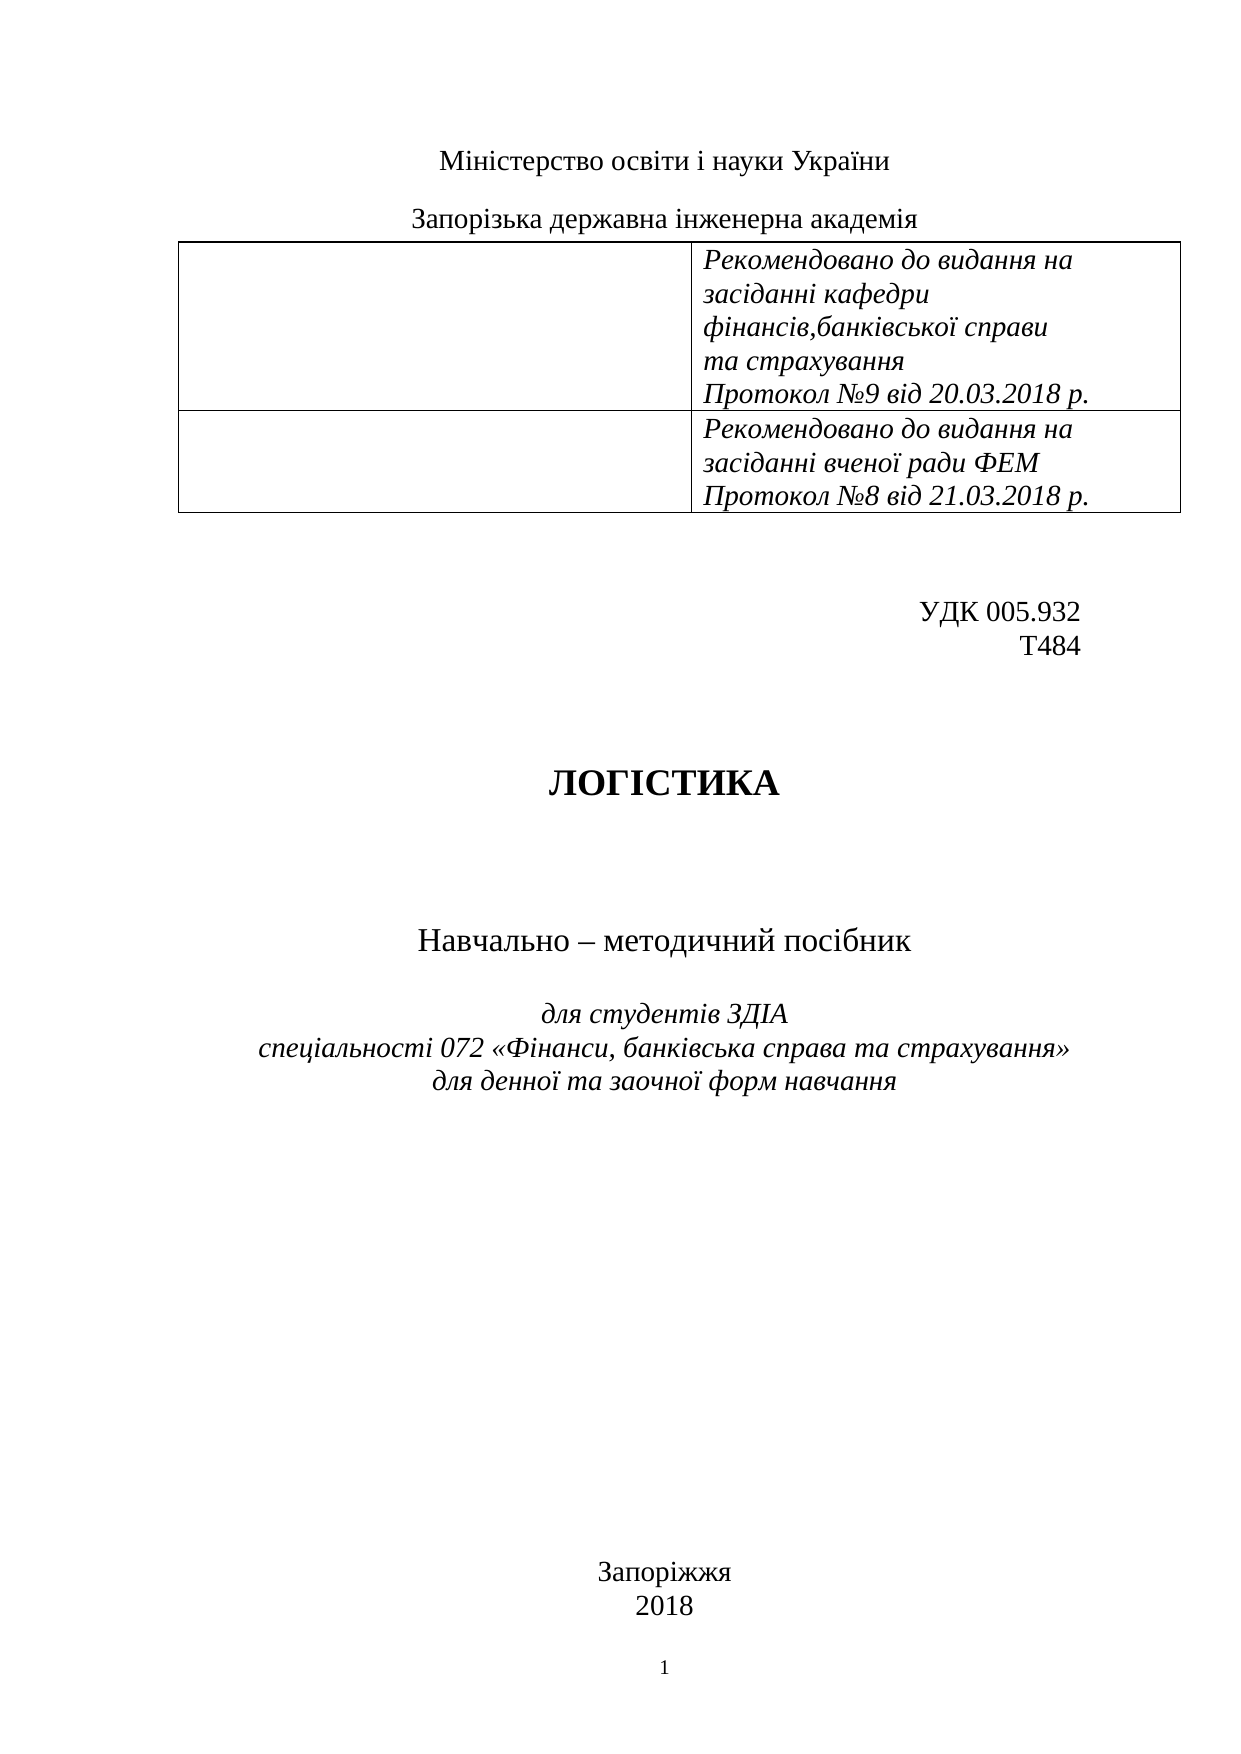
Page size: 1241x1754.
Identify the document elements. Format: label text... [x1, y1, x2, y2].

subtitle Міністерство освіти і науки України [177, 143, 1152, 177]
text Навчально – методичний посібник [177, 920, 1152, 958]
text Т484 [177, 628, 1081, 662]
table_cell [179, 411, 691, 512]
table_cell Рекомендовано до видання на засіданні вченої ради ФЕМ Протокол №8 від 21.03.2018 р. [692, 411, 1180, 512]
table_header Рекомендовано до видання на засіданні кафедри фінансів,банківської справи та страхування Протокол №9 від 20.03.2018 р. [692, 243, 1180, 410]
subtitle Запорізька державна інженерна академія [177, 202, 1152, 235]
text 2018 [177, 1588, 1152, 1621]
text спеціальності 072 «Фінанси, банківська справа та страхування» [177, 1030, 1152, 1063]
text Запоріжжя [177, 1554, 1152, 1588]
text ЛОГІСТИКА [177, 760, 1152, 803]
text для студентів ЗДІА [177, 996, 1152, 1030]
text для денної та заочної форм навчання [177, 1063, 1152, 1097]
text УДК 005.932 [177, 594, 1081, 628]
table_header [179, 243, 691, 410]
